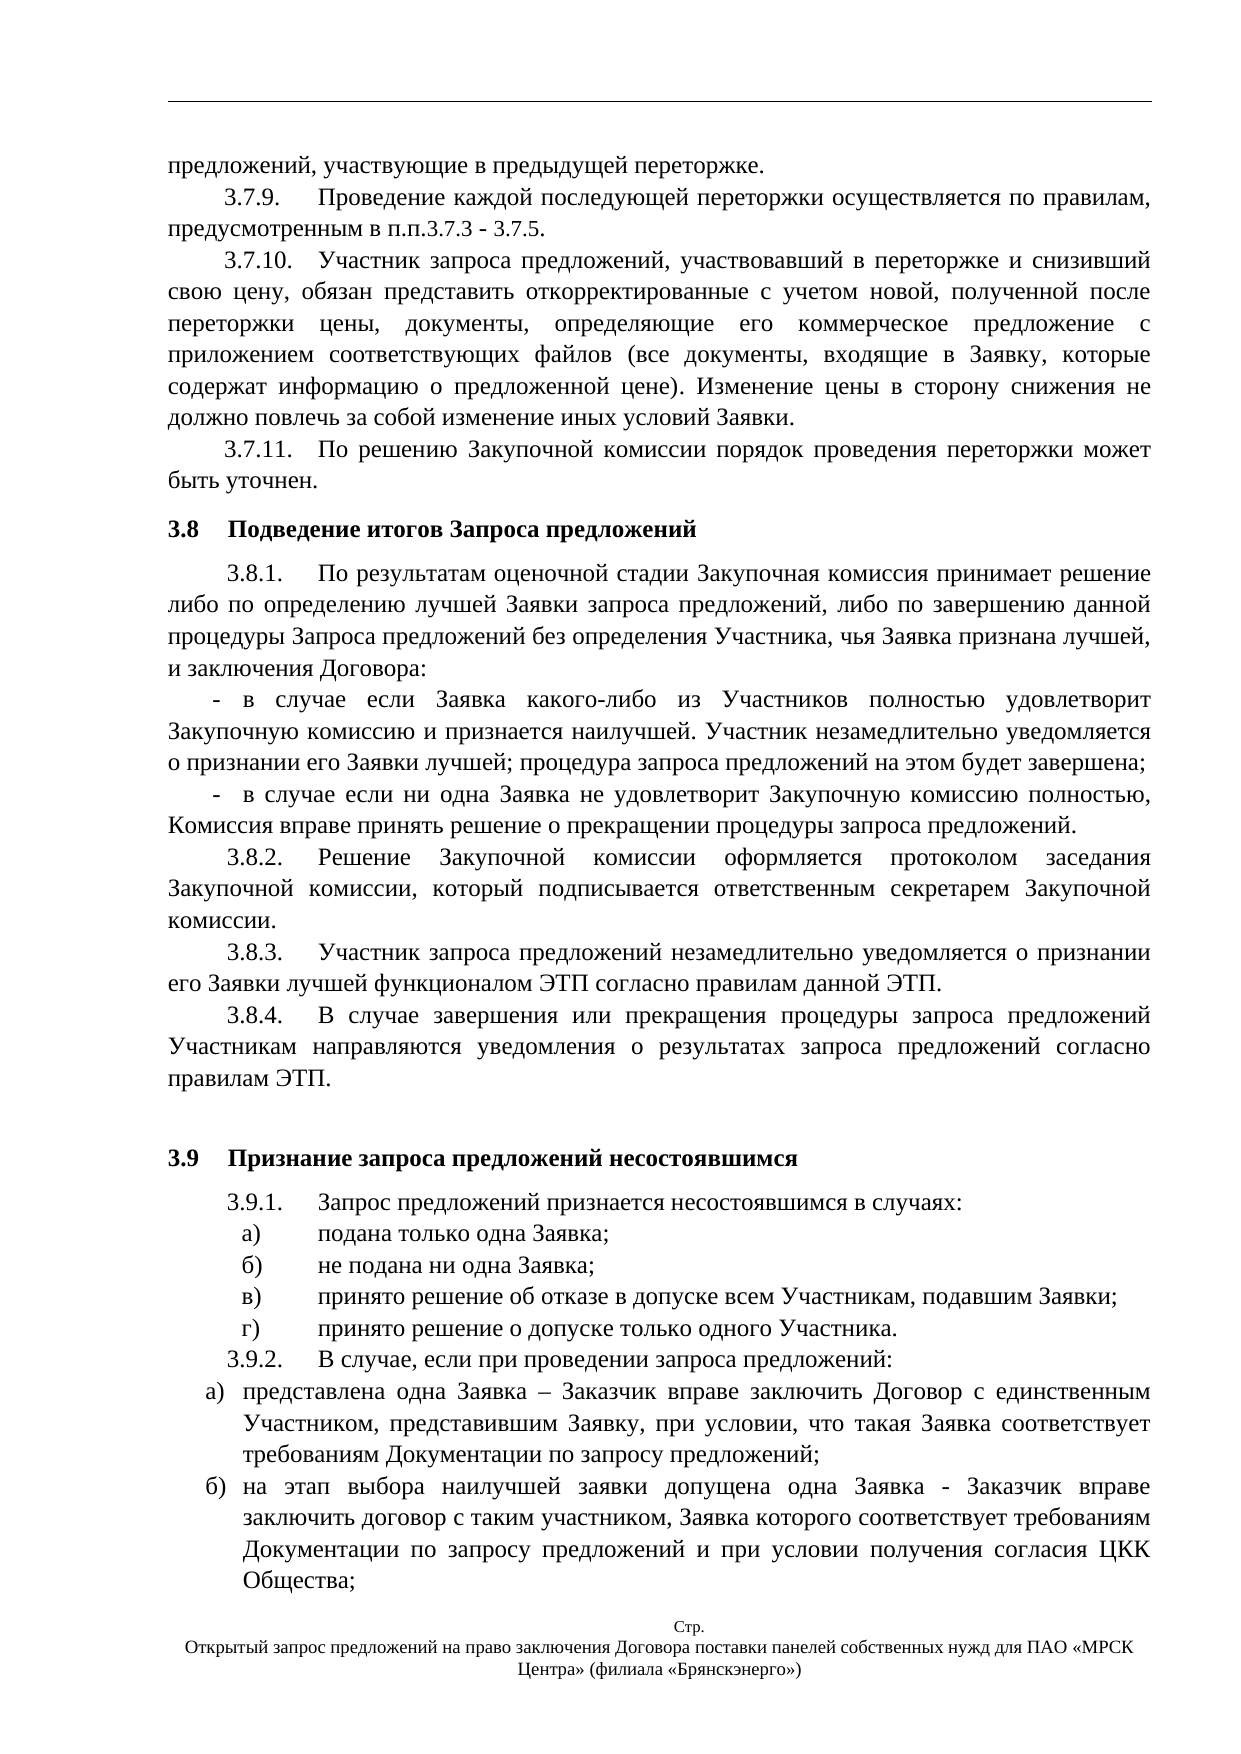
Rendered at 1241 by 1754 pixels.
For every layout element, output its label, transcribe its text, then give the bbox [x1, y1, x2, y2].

list В случае, если при проведении запроса предложений: [168, 1344, 1152, 1373]
list По решению Закупочной комиссии порядок проведения переторжки может быть уточнен. [168, 434, 1152, 494]
subtitle Подведение итогов Запроса предложений [168, 514, 1152, 543]
list В случае завершения или прекращения процедуры запроса предложений Участникам направляются уведомления о результатах запроса предложений согласно правилам ЭТП. [168, 1000, 1152, 1092]
list в случае если ни одна Заявка не удовлетворит Закупочную комиссию полностью, Комиссия вправе принять решение о прекращении процедуры запроса предложений. [168, 779, 1152, 839]
list Запрос предложений признается несостоявшимся в случаях: [168, 1187, 1152, 1216]
list принято решение о допуске только одного Участника. [168, 1313, 1152, 1342]
list представлена одна Заявка – Заказчик вправе заключить Договор с единственным Участником, представившим Заявку, при условии, что такая Заявка соответствует требованиям Документации по запросу предложений; [205, 1376, 1152, 1468]
list на этап выбора наилучшей заявки допущена одна Заявка - Заказчик вправе заключить договор с таким участником, Заявка которого соответствует требованиям Документации по запросу предложений и при условии получения согласия ЦКК Общества; [205, 1471, 1152, 1594]
subtitle Признание запроса предложений несостоявшимся [168, 1143, 1152, 1171]
list подана только одна Заявка; [168, 1218, 1152, 1247]
list не подана ни одна Заявка; [168, 1250, 1152, 1279]
list Участник запроса предложений, участвовавший в переторжке и снизивший свою цену, обязан представить откорректированные с учетом новой, полученной после переторжки цены, документы, определяющие его коммерческое предложение с приложением соответствующих файлов (все документы, входящие в Заявку, которые содержат информацию о предложенной цене). Изменение цены в сторону снижения не должно повлечь за собой изменение иных условий Заявки. [168, 245, 1152, 431]
list По результатам оценочной стадии Закупочная комиссия принимает решение либо по определению лучшей Заявки запроса предложений, либо по завершению данной процедуры Запроса предложений без определения Участника, чья Заявка признана лучшей, и заключения Договора: [168, 558, 1152, 681]
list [168, 150, 1152, 179]
list Решение Закупочной комиссии оформляется протоколом заседания Закупочной комиссии, который подписывается ответственным секретарем Закупочной комиссии. [168, 842, 1152, 934]
list Проведение каждой последующей переторжки осуществляется по правилам, предусмотренным в п.п.3.7.3 - 3.7.5. [168, 182, 1152, 242]
list в случае если Заявка какого-либо из Участников полностью удовлетворит Закупочную комиссию и признается наилучшей. Участник незамедлительно уведомляется о признании его Заявки лучшей; процедура запроса предложений на этом будет завершена; [168, 684, 1152, 776]
list Участник запроса предложений незамедлительно уведомляется о признании его Заявки лучшей функционалом ЭТП согласно правилам данной ЭТП. [168, 937, 1152, 997]
list принято решение об отказе в допуске всем Участникам, подавшим Заявки; [168, 1281, 1152, 1310]
